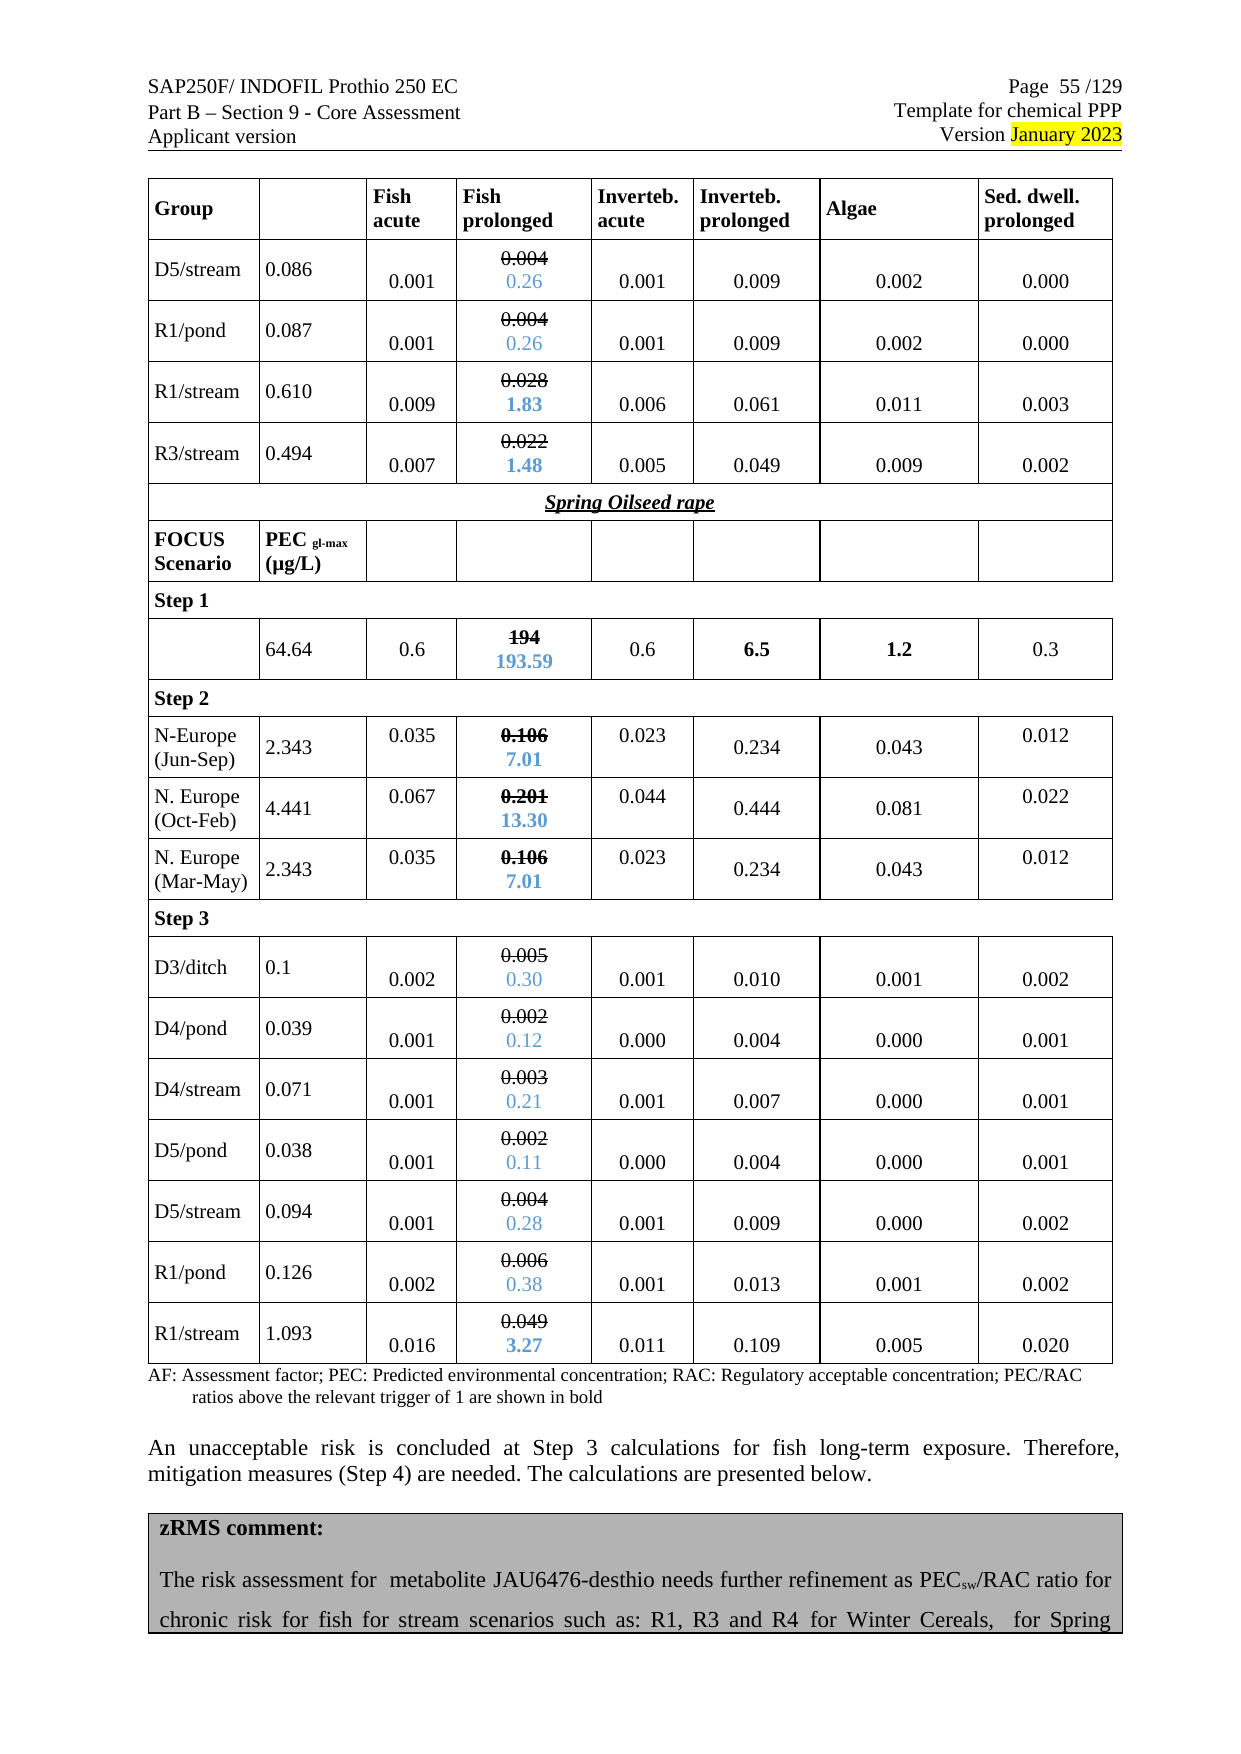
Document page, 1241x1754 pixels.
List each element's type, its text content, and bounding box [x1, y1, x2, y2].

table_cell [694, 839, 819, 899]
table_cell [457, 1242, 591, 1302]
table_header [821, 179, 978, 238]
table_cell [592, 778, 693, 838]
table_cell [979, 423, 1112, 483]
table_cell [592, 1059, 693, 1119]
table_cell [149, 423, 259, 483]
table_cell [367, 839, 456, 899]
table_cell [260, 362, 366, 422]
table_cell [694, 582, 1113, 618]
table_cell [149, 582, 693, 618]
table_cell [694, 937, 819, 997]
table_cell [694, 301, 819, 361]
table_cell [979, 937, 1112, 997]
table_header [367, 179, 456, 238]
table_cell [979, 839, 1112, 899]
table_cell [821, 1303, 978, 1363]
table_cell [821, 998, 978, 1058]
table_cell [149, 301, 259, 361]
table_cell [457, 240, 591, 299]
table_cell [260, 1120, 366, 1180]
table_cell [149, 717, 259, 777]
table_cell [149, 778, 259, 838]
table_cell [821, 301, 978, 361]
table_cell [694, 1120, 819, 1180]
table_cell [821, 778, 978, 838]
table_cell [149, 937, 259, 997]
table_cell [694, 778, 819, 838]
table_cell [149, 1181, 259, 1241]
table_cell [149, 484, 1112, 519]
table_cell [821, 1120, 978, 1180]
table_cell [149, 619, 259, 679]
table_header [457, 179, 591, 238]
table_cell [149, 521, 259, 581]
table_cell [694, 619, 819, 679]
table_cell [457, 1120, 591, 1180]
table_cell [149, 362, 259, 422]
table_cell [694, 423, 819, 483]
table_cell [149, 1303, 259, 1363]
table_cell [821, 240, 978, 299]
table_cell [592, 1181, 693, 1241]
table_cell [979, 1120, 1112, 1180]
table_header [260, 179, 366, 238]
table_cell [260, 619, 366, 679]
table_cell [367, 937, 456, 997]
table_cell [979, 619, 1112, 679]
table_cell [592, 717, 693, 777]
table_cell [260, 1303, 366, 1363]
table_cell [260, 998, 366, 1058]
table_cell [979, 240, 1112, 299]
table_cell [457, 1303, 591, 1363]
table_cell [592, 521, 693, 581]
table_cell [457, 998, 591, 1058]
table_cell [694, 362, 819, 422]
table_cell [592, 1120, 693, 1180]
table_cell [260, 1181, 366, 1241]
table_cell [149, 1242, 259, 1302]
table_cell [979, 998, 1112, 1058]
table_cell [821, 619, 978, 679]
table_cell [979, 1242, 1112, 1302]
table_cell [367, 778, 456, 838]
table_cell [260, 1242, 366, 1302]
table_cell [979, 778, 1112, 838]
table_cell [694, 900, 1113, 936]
text AF: Assessment factor; PEC: Predicted environmental concentration; RAC: Regulatory acceptable concentration; PEC/RAC ratios above the relevant trigger of 1 are shown in bold [148, 1364, 1122, 1407]
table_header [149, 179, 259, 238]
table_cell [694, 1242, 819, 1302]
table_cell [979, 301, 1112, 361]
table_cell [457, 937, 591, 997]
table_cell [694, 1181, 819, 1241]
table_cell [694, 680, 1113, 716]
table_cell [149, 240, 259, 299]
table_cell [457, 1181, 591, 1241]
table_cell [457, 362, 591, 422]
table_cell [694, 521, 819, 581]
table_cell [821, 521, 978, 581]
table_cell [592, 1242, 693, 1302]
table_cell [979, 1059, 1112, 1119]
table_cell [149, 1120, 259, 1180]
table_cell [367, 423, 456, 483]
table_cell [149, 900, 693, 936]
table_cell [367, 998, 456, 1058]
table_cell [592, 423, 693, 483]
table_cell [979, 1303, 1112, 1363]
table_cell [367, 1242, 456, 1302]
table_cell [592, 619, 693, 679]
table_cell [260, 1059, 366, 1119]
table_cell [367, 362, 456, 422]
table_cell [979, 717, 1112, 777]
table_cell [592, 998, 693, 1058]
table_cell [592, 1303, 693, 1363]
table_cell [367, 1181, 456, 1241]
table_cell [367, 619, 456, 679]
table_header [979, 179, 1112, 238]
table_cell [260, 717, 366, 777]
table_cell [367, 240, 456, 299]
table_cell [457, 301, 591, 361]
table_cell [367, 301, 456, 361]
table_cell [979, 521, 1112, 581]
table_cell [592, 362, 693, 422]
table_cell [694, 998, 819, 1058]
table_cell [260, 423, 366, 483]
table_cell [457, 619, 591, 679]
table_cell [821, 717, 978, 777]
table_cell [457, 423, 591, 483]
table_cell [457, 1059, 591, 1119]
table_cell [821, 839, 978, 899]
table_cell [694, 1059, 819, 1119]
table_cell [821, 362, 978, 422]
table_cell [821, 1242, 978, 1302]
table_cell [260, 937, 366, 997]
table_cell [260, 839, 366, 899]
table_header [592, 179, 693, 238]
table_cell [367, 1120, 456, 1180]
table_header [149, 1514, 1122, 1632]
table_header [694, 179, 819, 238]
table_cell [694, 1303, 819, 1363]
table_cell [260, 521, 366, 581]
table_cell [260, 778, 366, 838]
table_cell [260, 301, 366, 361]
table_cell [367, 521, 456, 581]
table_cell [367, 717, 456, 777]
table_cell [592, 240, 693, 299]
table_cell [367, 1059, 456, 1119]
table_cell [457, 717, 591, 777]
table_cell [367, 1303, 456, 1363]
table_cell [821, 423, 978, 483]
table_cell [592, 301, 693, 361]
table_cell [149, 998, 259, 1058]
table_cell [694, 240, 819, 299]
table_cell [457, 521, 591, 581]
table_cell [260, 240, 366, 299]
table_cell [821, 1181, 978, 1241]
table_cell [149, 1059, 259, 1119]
text An unacceptable risk is concluded at Step 3 calculations for fish long-term exposure. Therefore, mitigation measures (Step 4) are needed. The calculations are presented below. [148, 1433, 1122, 1486]
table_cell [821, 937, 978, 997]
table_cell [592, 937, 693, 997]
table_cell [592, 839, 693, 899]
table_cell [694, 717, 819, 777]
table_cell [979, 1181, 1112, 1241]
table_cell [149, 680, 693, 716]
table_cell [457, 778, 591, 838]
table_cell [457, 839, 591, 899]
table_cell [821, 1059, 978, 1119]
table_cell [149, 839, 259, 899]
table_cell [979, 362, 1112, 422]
